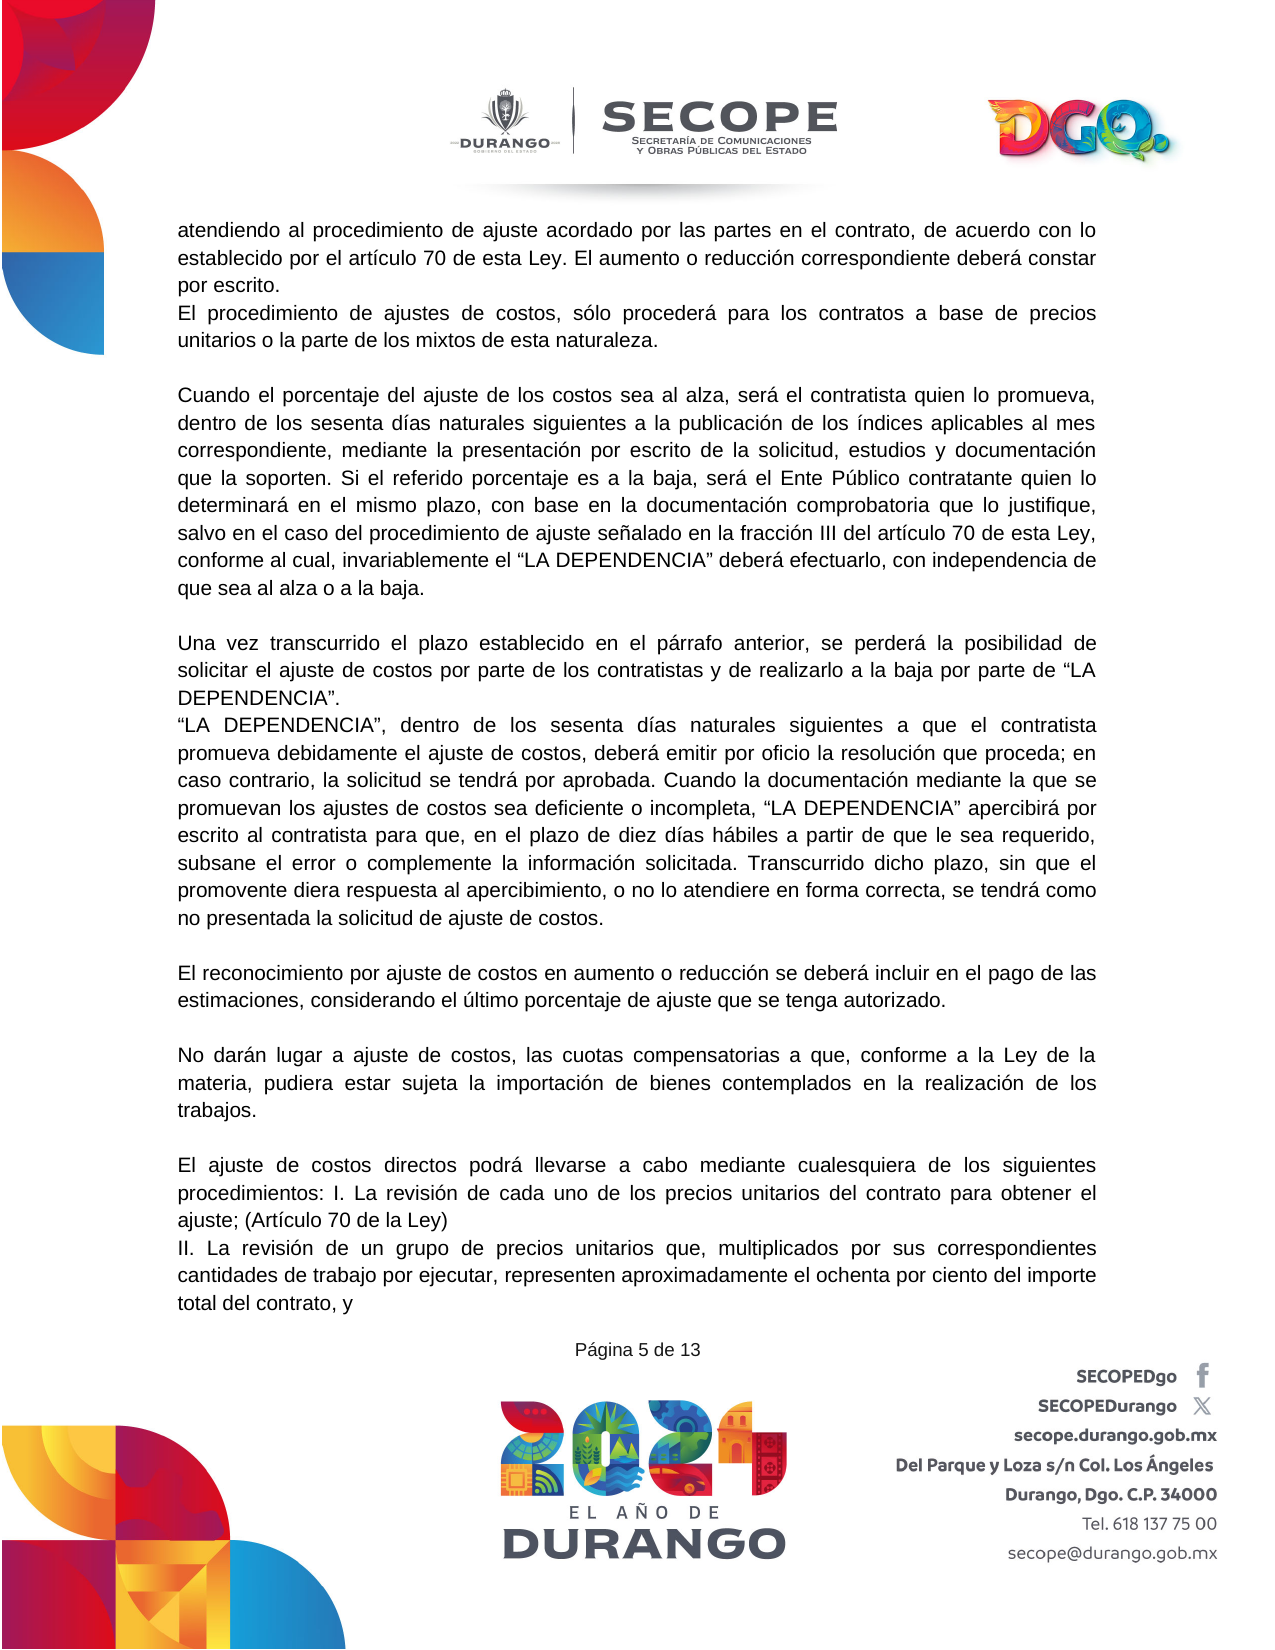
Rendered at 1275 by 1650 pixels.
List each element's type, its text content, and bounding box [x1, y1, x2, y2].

text No darán lugar a ajuste de costos, las cuotas compensatorias a que, conforme a la Ley de la materia, pudiera estar sujeta la importación de bienes contemplados en la realización de los trabajos. [177, 1043, 1098, 1122]
text II. La revisión de un grupo de precios unitarios que, multiplicados por sus correspondientes cantidades de trabajo por ejecutar, representen aproximadamente el ochenta por ciento del importe total del contrato, y [177, 1236, 1098, 1315]
text El procedimiento de ajustes de costos, sólo procederá para los contratos a base de precios unitarios o la parte de los mixtos de esta naturaleza. [177, 301, 1098, 352]
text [177, 218, 1098, 297]
text El ajuste de costos directos podrá llevarse a cabo mediante cualesquiera de los siguientes procedimientos: I. La revisión de cada uno de los precios unitarios del contrato para obtener el ajuste; (Artículo 70 de la Ley) [177, 1153, 1098, 1232]
text Cuando el porcentaje del ajuste de los costos sea al alza, será el contratista quien lo promueva, dentro de los sesenta días naturales siguientes a la publicación de los índices aplicables al mes correspondiente, mediante la presentación por escrito de la solicitud, estudios y documentación que la soporten. Si el referido porcentaje es a la baja, será el Ente Público contratante quien lo determinará en el mismo plazo, con base en la documentación comprobatoria que lo justifique, salvo en el caso del procedimiento de ajuste señalado en la fracción III del artículo 70 de esta Ley, conforme al cual, invariablemente el “LA DEPENDENCIA” deberá efectuarlo, con independencia de que sea al alza o a la baja. [177, 383, 1098, 600]
text Una vez transcurrido el plazo establecido en el párrafo anterior, se perderá la posibilidad de solicitar el ajuste de costos por parte de los contratistas y de realizarlo a la baja por parte de “LA DEPENDENCIA”. [177, 631, 1098, 710]
text El reconocimiento por ajuste de costos en aumento o reducción se deberá incluir en el pago de las estimaciones, considerando el último porcentaje de ajuste que se tenga autorizado. [177, 961, 1098, 1012]
picture [2, 0, 1275, 1649]
text “LA DEPENDENCIA”, dentro de los sesenta días naturales siguientes a que el contratista promueva debidamente el ajuste de costos, deberá emitir por oficio la resolución que proceda; en caso contrario, la solicitud se tendrá por aprobada. Cuando la documentación mediante la que se promuevan los ajustes de costos sea deficiente o incompleta, “LA DEPENDENCIA” apercibirá por escrito al contratista para que, en el plazo de diez días hábiles a partir de que le sea requerido, subsane el error o complemente la información solicitada. Transcurrido dicho plazo, sin que el promovente diera respuesta al apercibimiento, o no lo atendiere en forma correcta, se tendrá como no presentada la solicitud de ajuste de costos. [177, 713, 1098, 930]
